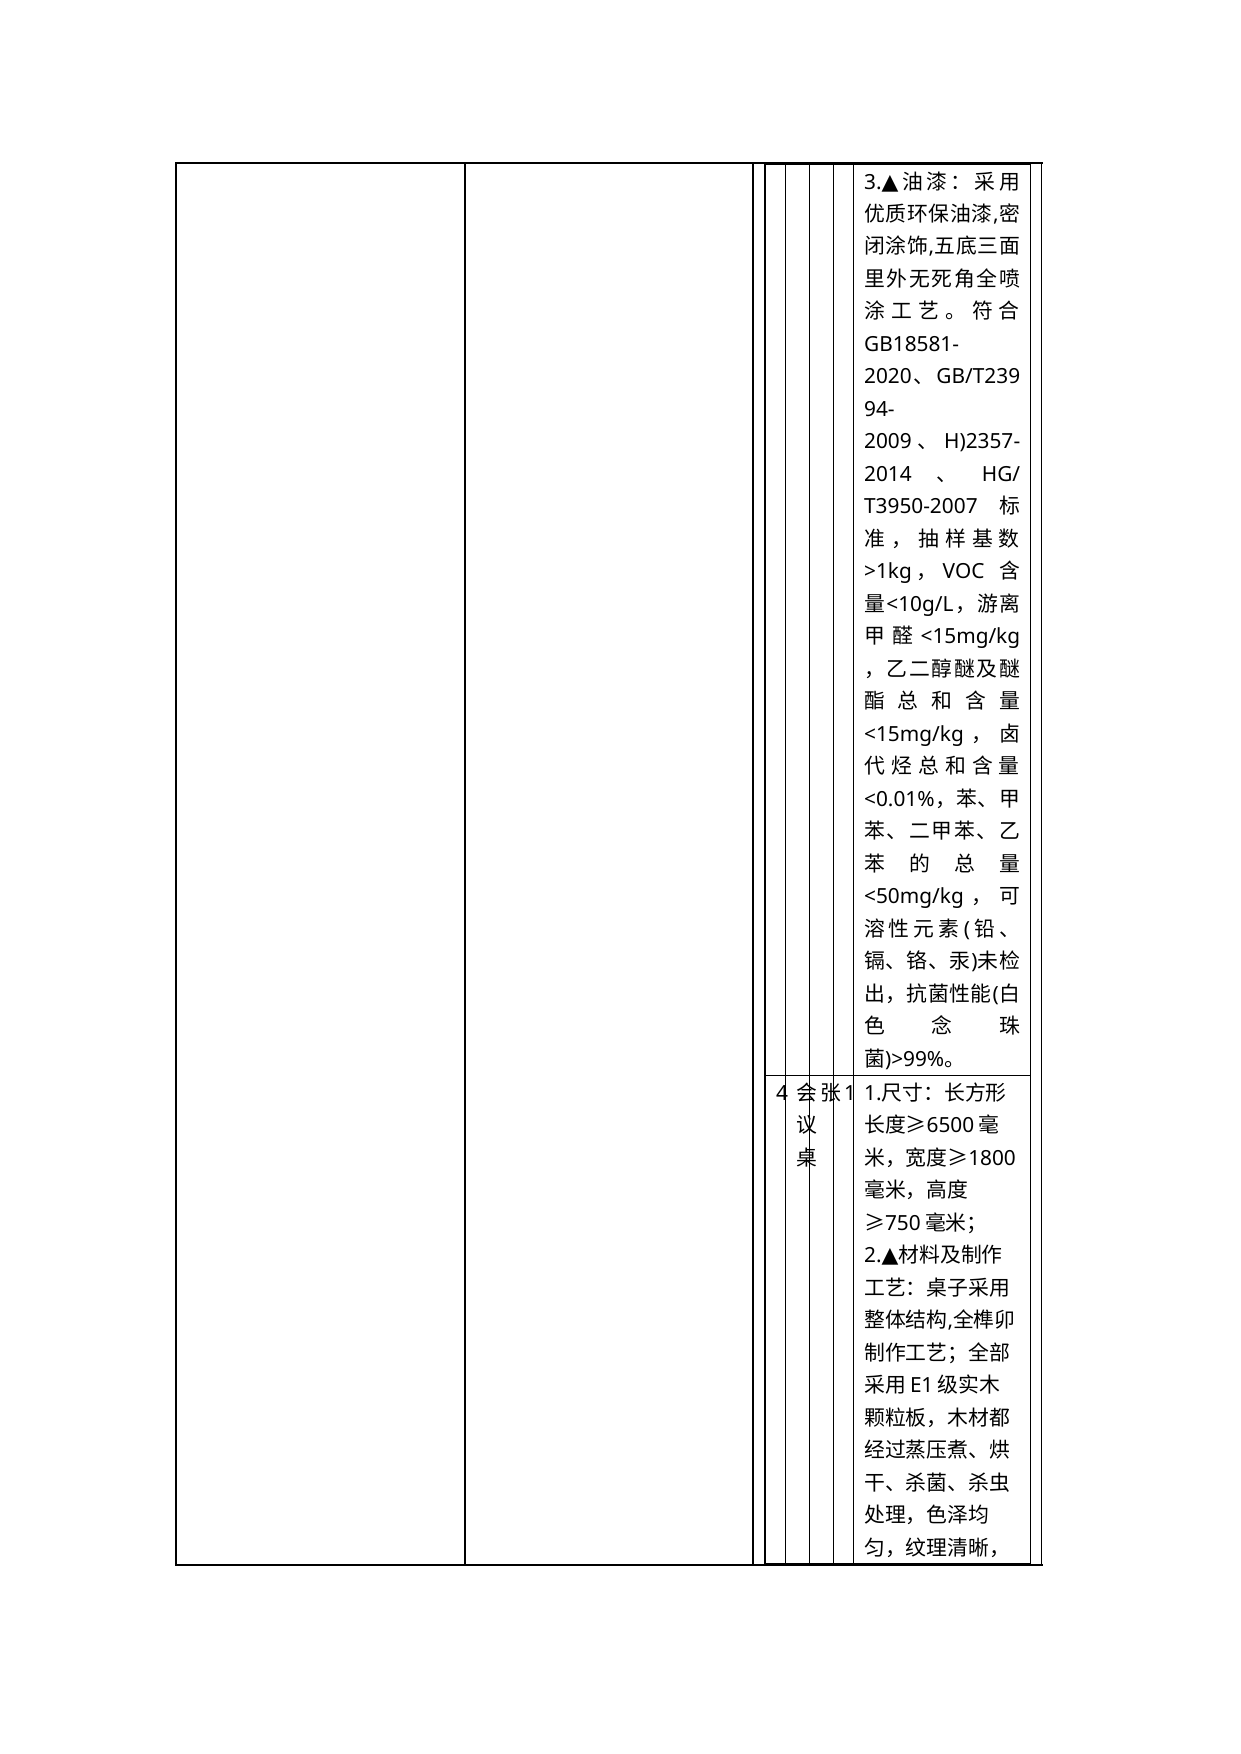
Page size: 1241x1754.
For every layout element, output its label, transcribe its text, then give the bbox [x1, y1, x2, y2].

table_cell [1031, 164, 1041, 1564]
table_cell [786, 165, 809, 1075]
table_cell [754, 164, 764, 1564]
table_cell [854, 165, 1030, 1075]
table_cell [810, 1076, 833, 1563]
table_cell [810, 165, 833, 1075]
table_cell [834, 165, 853, 1075]
table_cell [466, 164, 752, 1564]
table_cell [834, 1076, 853, 1563]
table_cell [766, 165, 785, 1075]
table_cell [766, 1076, 785, 1563]
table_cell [786, 1076, 809, 1563]
table_cell 1 [177, 164, 464, 1564]
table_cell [854, 1076, 1030, 1563]
